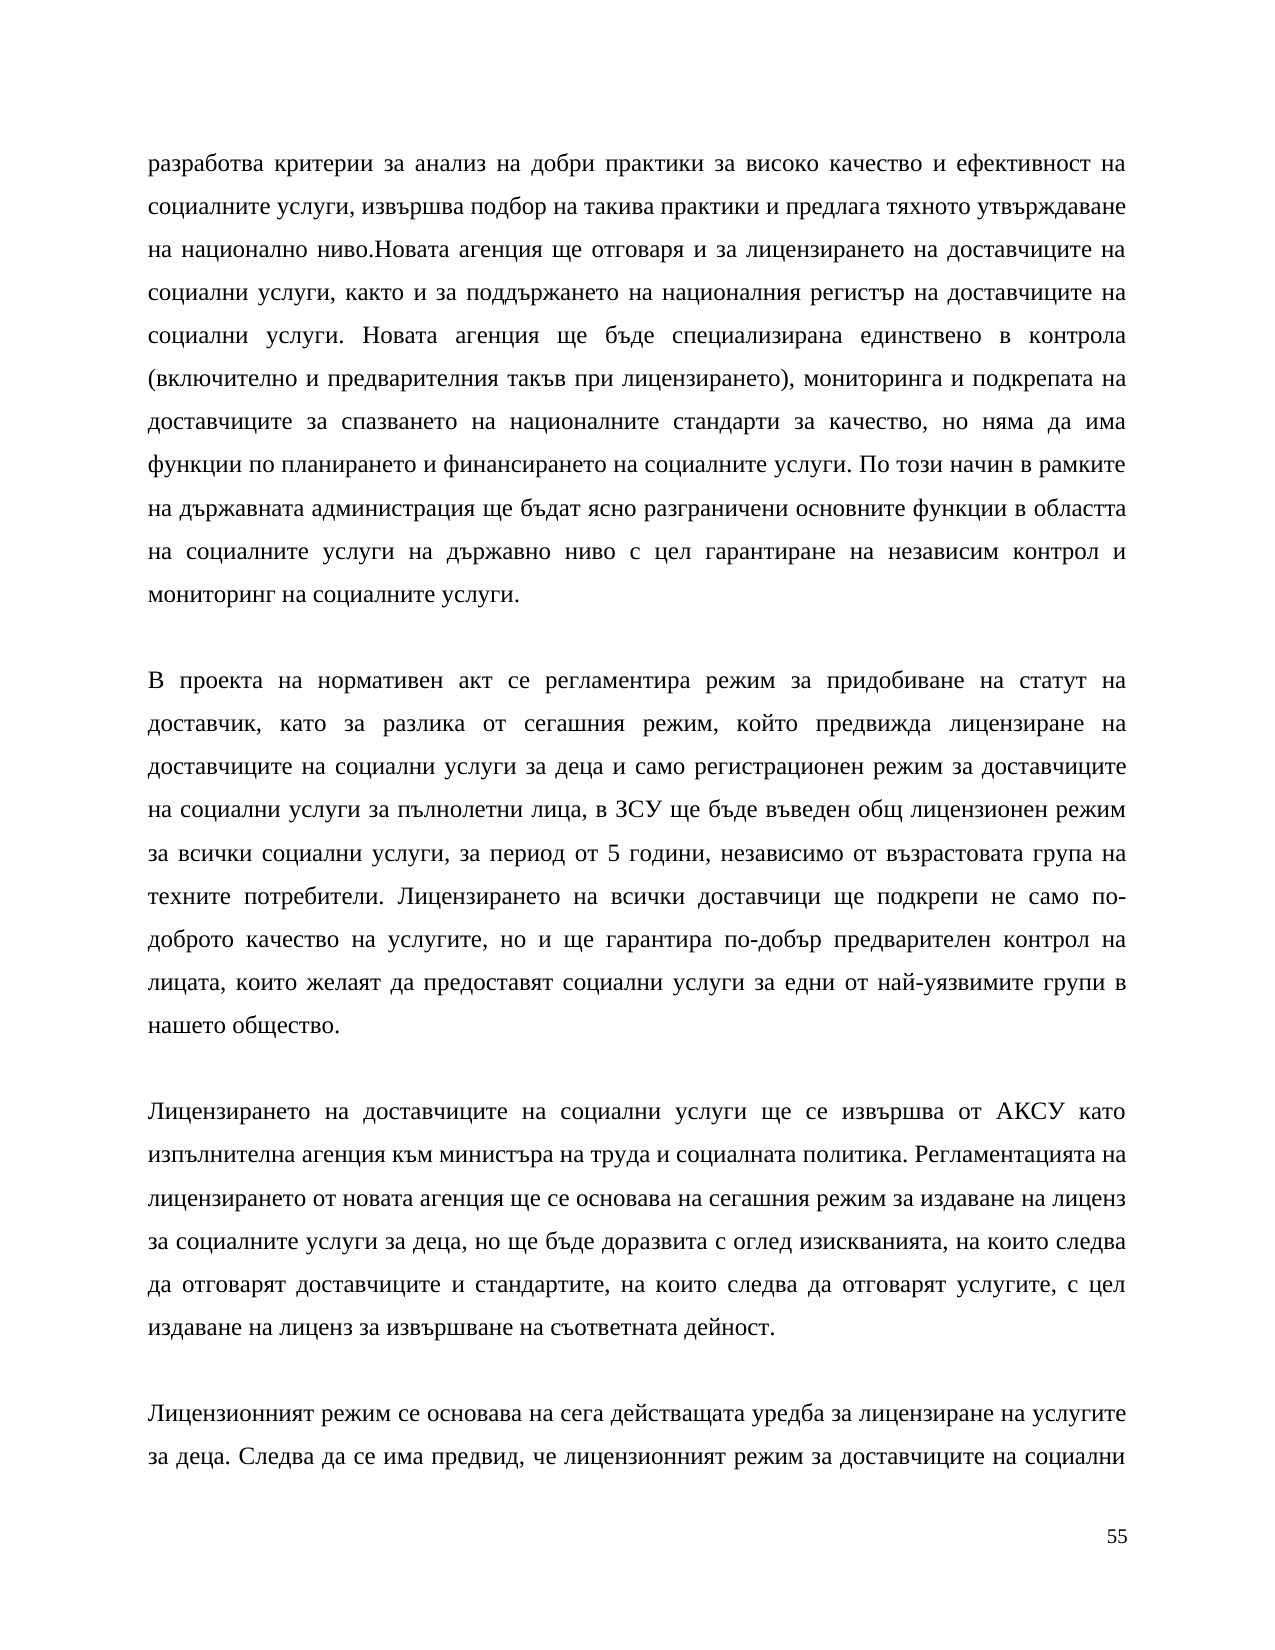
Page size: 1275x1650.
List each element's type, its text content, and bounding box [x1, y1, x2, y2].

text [148, 1398, 1127, 1470]
text разработва критерии за анализ на добри практики за високо качество и ефективност на социалните услуги, извършва подбор на такива практики и предлага тяхното утвърждаване на национално ниво.Новата агенция ще отговаря и за лицензирането на доставчиците на социални услуги, както и за поддържането на националния регистър на доставчиците на социални услуги. Новата агенция ще бъде специализирана единствено в контрола (включително и предварителния такъв при лицензирането), мониторинга и подкрепата на доставчиците за спазването на националните стандарти за качество, но няма да има функции по планирането и финансирането на социалните услуги. По този начин в рамките на държавната администрация ще бъдат ясно разграничени основните функции в областта на социалните услуги на държавно ниво с цел гарантиране на независим контрол и мониторинг на социалните услуги. [148, 148, 1127, 608]
text Лицензирането на доставчиците на социални услуги ще се извършва от АКСУ като изпълнителна агенция към министъра на труда и социалната политика. Регламентацията на лицензирането от новата агенция ще се основава на сегашния режим за издаване на лиценз за социалните услуги за деца, но ще бъде доразвита с оглед изискванията, на които следва да отговарят доставчиците и стандартите, на които следва да отговарят услугите, с цел издаване на лиценз за извършване на съответната дейност. [148, 1096, 1127, 1341]
text В проекта на нормативен акт се регламентира режим за придобиване на статут на доставчик, като за разлика от сегашния режим, който предвижда лицензиране на доставчиците на социални услуги за деца и само регистрационен режим за доставчиците на социални услуги за пълнолетни лица, в ЗСУ ще бъде въведен общ лицензионен режим за всички социални услуги, за период от 5 години, независимо от възрастовата група на техните потребители. Лицензирането на всички доставчици ще подкрепи не само по-доброто качество на услугите, но и ще гарантира по-добър предварителен контрол на лицата, които желаят да предоставят социални услуги за едни от най-уязвимите групи в нашето общество. [148, 665, 1127, 1039]
